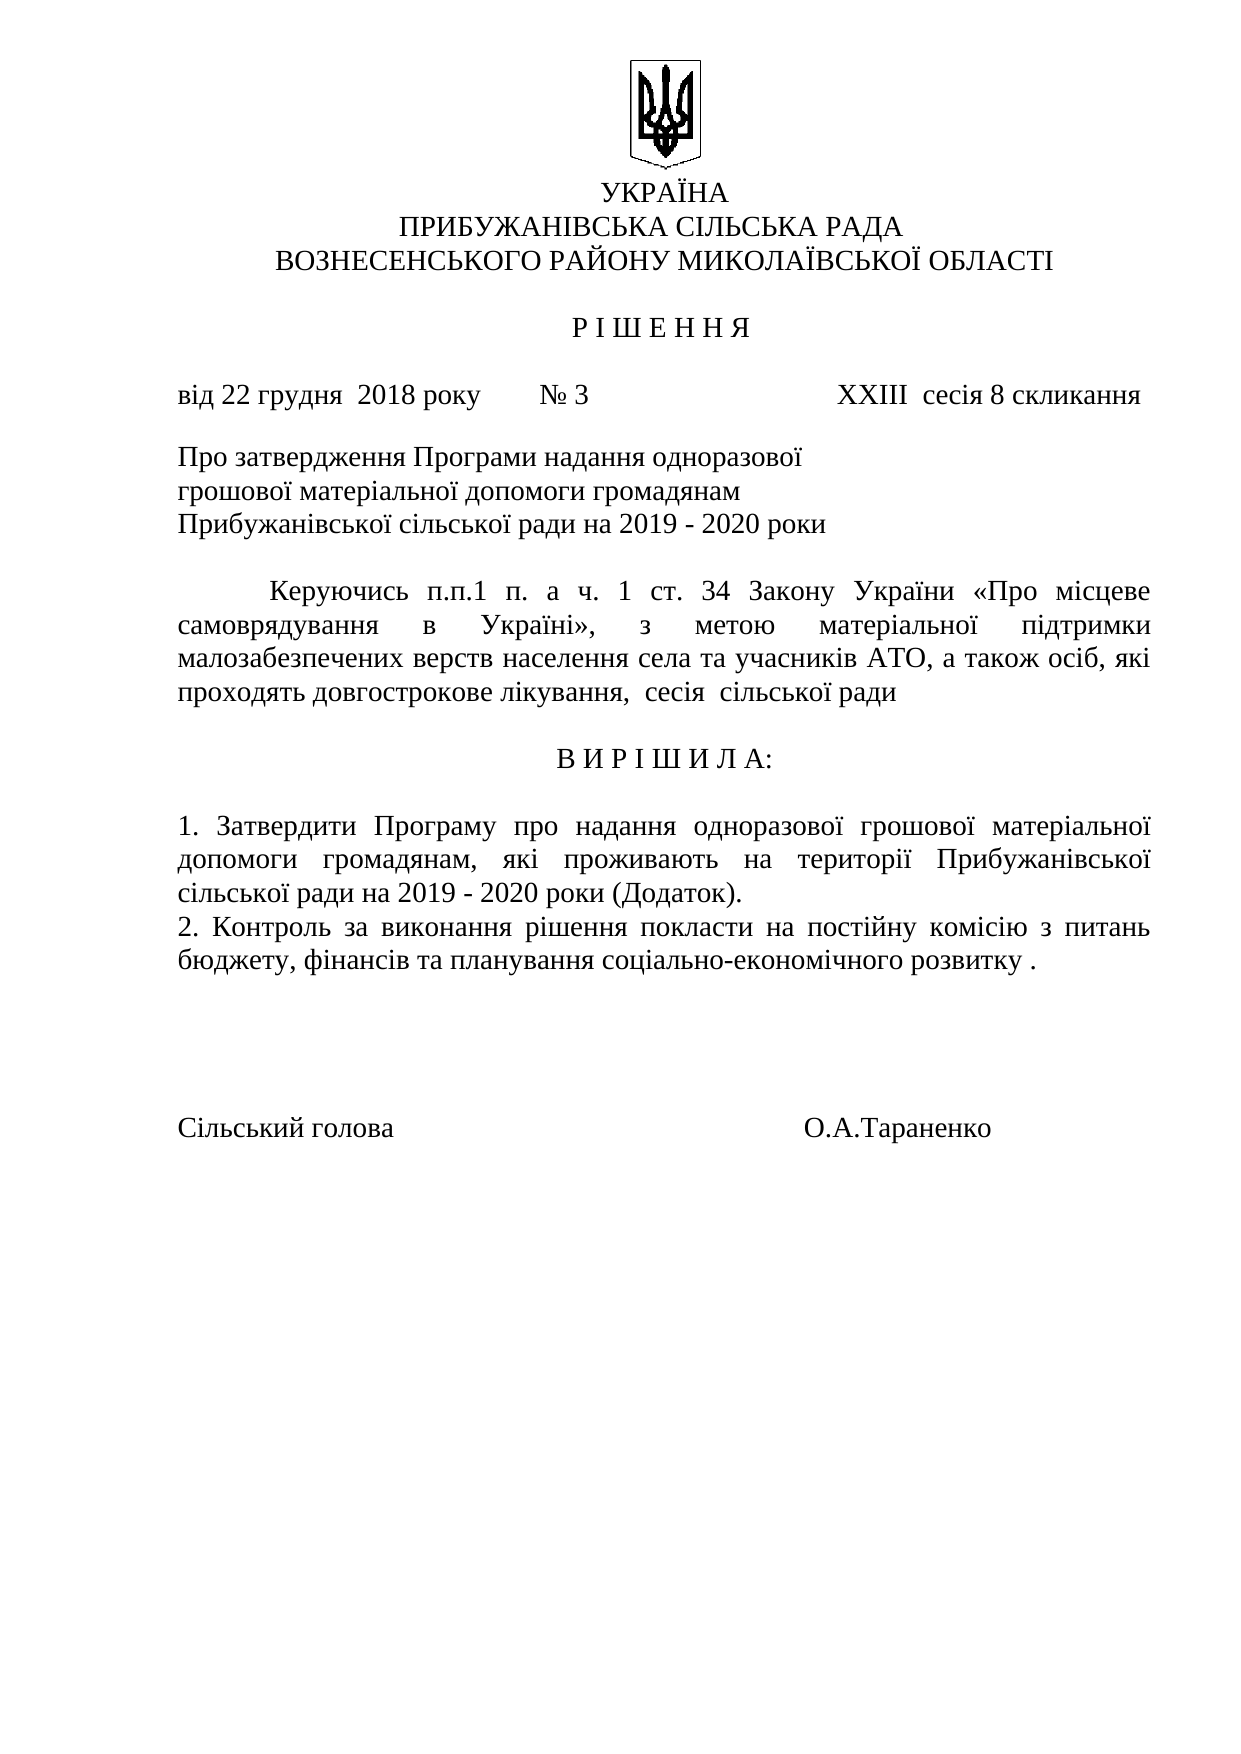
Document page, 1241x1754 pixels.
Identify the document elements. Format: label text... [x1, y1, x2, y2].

text Сільський голова О.А.Тараненко [177, 1110, 1152, 1143]
text В И Р І Ш И Л А: [177, 741, 1152, 774]
text Р І Ш Е Н Н Я [177, 310, 1152, 343]
text Керуючись п.п.1 п. а ч. 1 ст. 34 Закону України «Про місцеве самоврядування в Україні», з метою матеріальної підтримки малозабезпечених верств населення села та учасників АТО, а також осіб, які проходять довгострокове лікування, сесія сільської ради [177, 573, 1152, 707]
text 1. Затвердити Програму про надання одноразової грошової матеріальної допомоги громадянам, які проживають на території Прибужанівської сільської ради на 2019 - 2020 роки (Додаток). [177, 808, 1152, 909]
text грошової матеріальної допомоги громадянам [177, 473, 1152, 506]
text Про затвердження Програми надання одноразової [177, 439, 1152, 473]
text Прибужанівської сільської ради на 2019 - 2020 роки [177, 506, 1152, 540]
text від 22 грудня 2018 року № 3 ХХІІІ сесія 8 скликання [177, 377, 1152, 410]
text УКРАЇНА [177, 176, 1152, 209]
text 2. Контроль за виконання рішення покласти на постійну комісію з питань бюджету, фінансів та планування соціально-економічного розвитку . [177, 909, 1152, 976]
text ВОЗНЕСЕНСЬКОГО РАЙОНУ МИКОЛАЇВСЬКОЇ ОБЛАСТІ [177, 243, 1152, 276]
text ПРИБУЖАНІВСЬКА СІЛЬСЬКА РАДА [325, 209, 1152, 243]
picture [627, 58, 703, 172]
